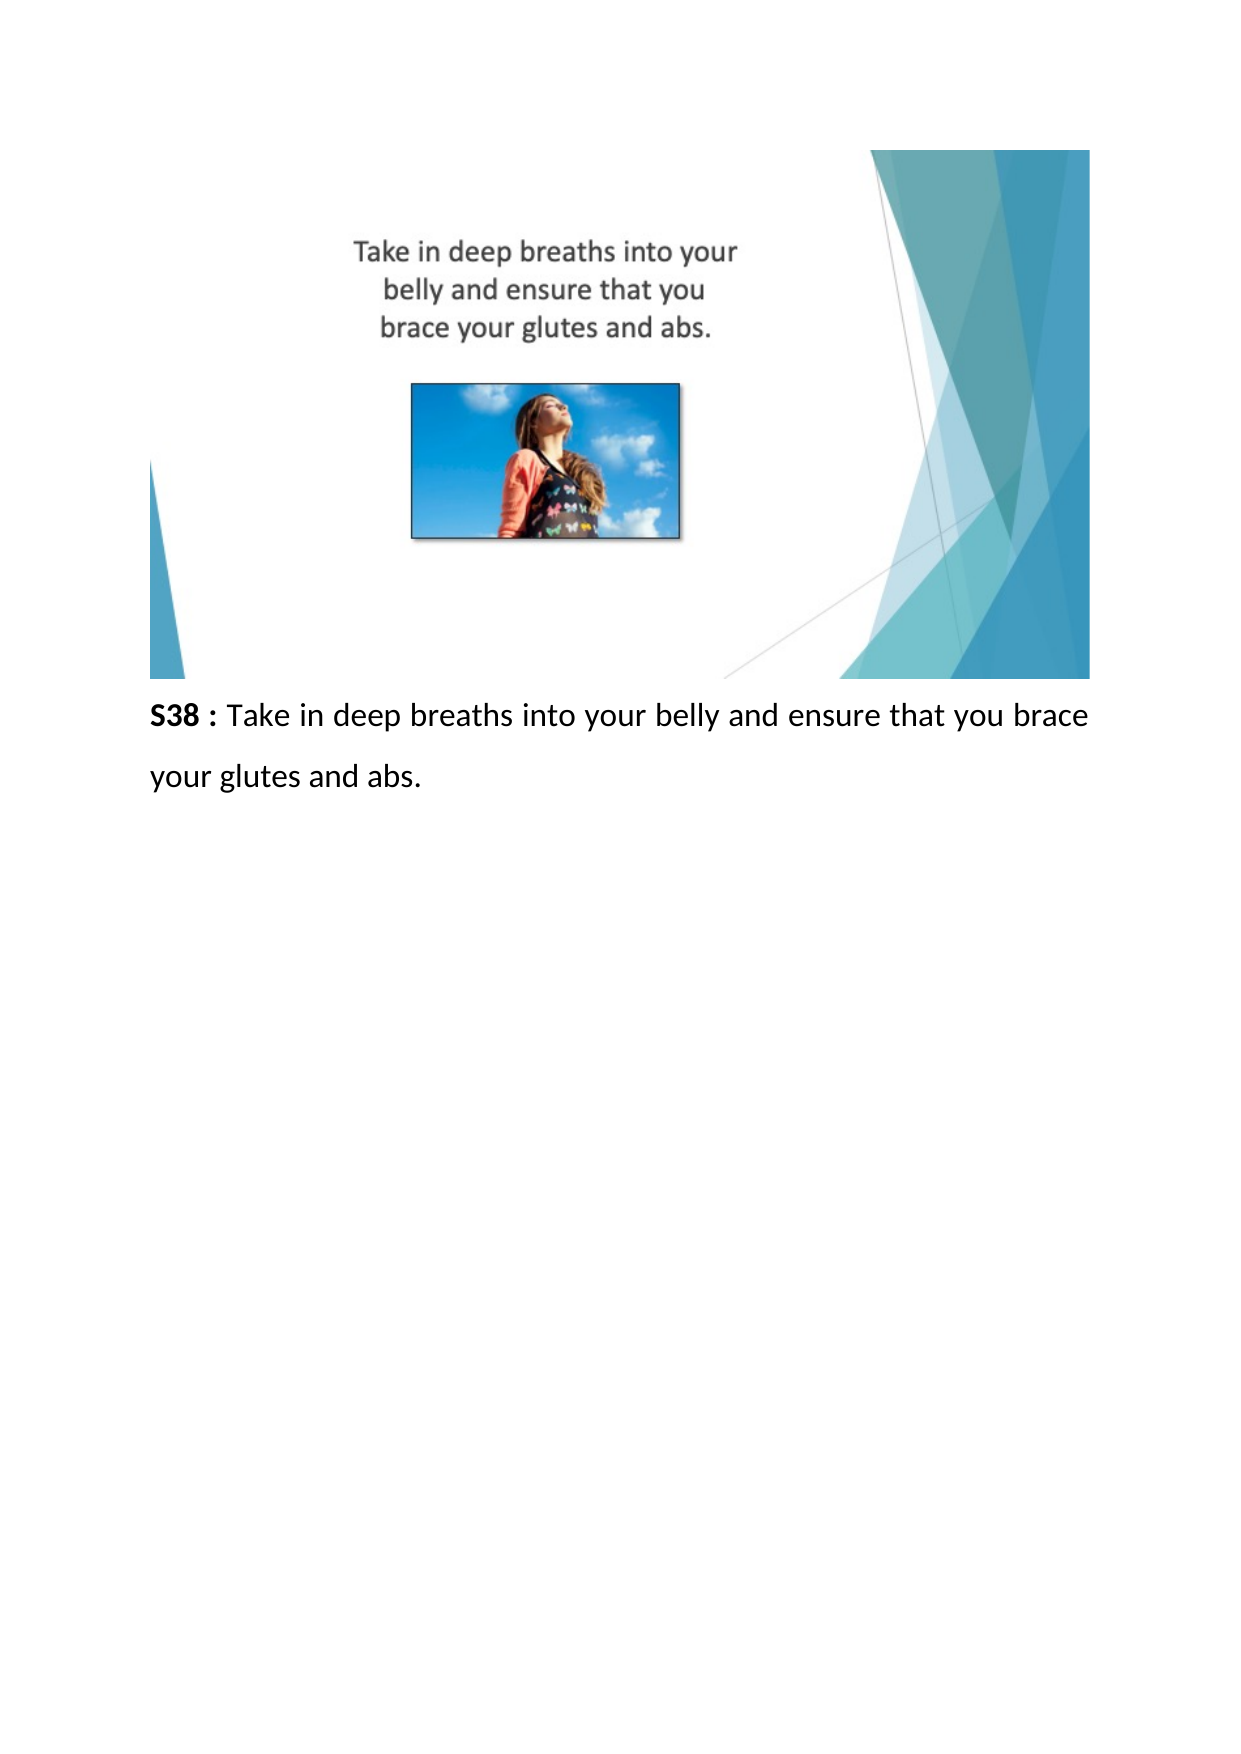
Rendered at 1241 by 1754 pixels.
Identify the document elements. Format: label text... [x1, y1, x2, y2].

text S38 : Take in deep breaths into your belly and ensure that you brace your glutes and abs. [150, 694, 1090, 796]
picture [150, 150, 1090, 679]
